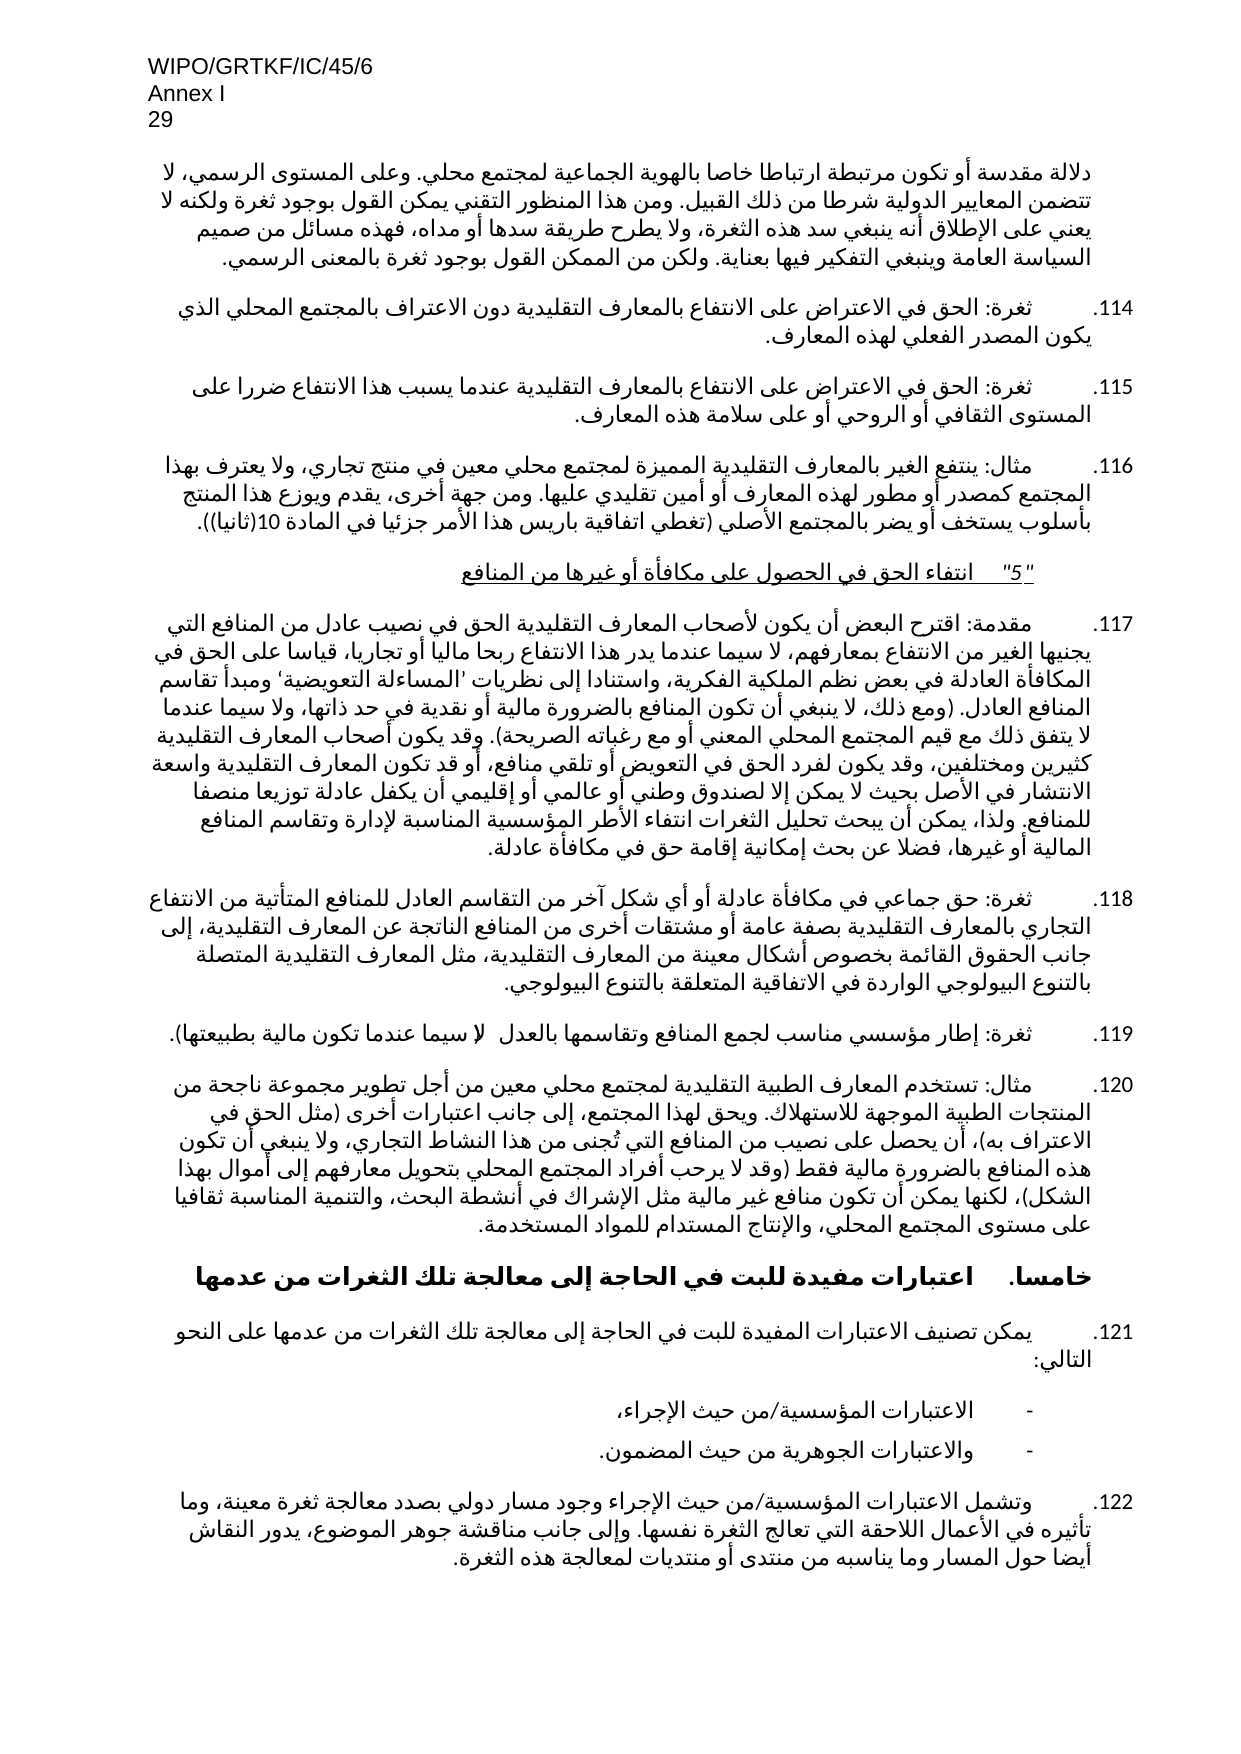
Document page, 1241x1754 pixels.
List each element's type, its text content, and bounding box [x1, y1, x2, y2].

list ثغرة: الحق في الاعتراض على الانتفاع بالمعارف التقليدية عندما يسبب هذا الانتفاع ضررا على المستوى الثقافي أو الروحي أو على سلامة هذه المعارف. [148, 372, 1092, 428]
list ثغرة: الحق في الاعتراض على الانتفاع بالمعارف التقليدية دون الاعتراف بالمجتمع المحلي الذي يكون المصدر الفعلي لهذه المعارف. [148, 293, 1092, 349]
list ثغرة: حق جماعي في مكافأة عادلة أو أي شكل آخر من التقاسم العادل للمنافع المتأتية من الانتفاع التجاري بالمعارف التقليدية بصفة عامة أو مشتقات أخرى من المنافع الناتجة عن المعارف التقليدية، إلى جانب الحقوق القائمة بخصوص أشكال معينة من المعارف التقليدية، مثل المعارف التقليدية المتصلة بالتنوع البيولوجي الواردة في الاتفاقية المتعلقة بالتنوع البيولوجي. [148, 884, 1092, 997]
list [148, 158, 1092, 271]
subtitle "5" انتفاء الحق في الحصول على مكافأة أو غيرها من المنافع [148, 558, 1092, 586]
list مقدمة: اقترح البعض أن يكون لأصحاب المعارف التقليدية الحق في نصيب عادل من المنافع التي يجنيها الغير من الانتفاع بمعارفهم، لا سيما عندما يدر هذا الانتفاع ربحا ماليا أو تجاريا، قياسا على الحق في المكافأة العادلة في بعض نظم الملكية الفكرية، واستنادا إلى نظريات ’المساءلة التعويضية‘ ومبدأ تقاسم المنافع العادل. (ومع ذلك، لا ينبغي أن تكون المنافع بالضرورة مالية أو نقدية في حد ذاتها، ولا سيما عندما لا يتفق ذلك مع قيم المجتمع المحلي المعني أو مع رغباته الصريحة). وقد يكون أصحاب المعارف التقليدية كثيرين ومختلفين، وقد يكون لفرد الحق في التعويض أو تلقي منافع، أو قد تكون المعارف التقليدية واسعة الانتشار في الأصل بحيث لا يمكن إلا لصندوق وطني أو عالمي أو إقليمي أن يكفل عادلة توزيعا منصفا للمنافع. ولذا، يمكن أن يبحث تحليل الثغرات انتفاء الأطر المؤسسية المناسبة لإدارة وتقاسم المنافع المالية أو غيرها، فضلا عن بحث إمكانية إقامة حق في مكافأة عادلة. [148, 609, 1092, 862]
text - الاعتبارات المؤسسية/من حيث الإجراء، [148, 1396, 1092, 1424]
list مثال: تستخدم المعارف الطبية التقليدية لمجتمع محلي معين من أجل تطوير مجموعة ناجحة من المنتجات الطبية الموجهة للاستهلاك. ويحق لهذا المجتمع، إلى جانب اعتبارات أخرى (مثل الحق في الاعتراف به)، أن يحصل على نصيب من المنافع التي تُجنى من هذا النشاط التجاري، ولا ينبغي أن تكون هذه المنافع بالضرورة مالية فقط (وقد لا يرحب أفراد المجتمع المحلي بتحويل معارفهم إلى أموال بهذا الشكل)، لكنها يمكن أن تكون منافع غير مالية مثل الإشراك في أنشطة البحث، والتنمية المناسبة ثقافيا على مستوى المجتمع المحلي، والإنتاج المستدام للمواد المستخدمة. [148, 1070, 1092, 1238]
list يمكن تصنيف الاعتبارات المفيدة للبت في الحاجة إلى معالجة تلك الثغرات من عدمها على النحو التالي: [148, 1317, 1092, 1373]
list مثال: ينتفع الغير بالمعارف التقليدية المميزة لمجتمع محلي معين في منتج تجاري، ولا يعترف بهذا المجتمع كمصدر أو مطور لهذه المعارف أو أمين تقليدي عليها. ومن جهة أخرى، يقدم ويوزع هذا المنتج بأسلوب يستخف أو يضر بالمجتمع الأصلي (تغطي اتفاقية باريس هذا الأمر جزئيا في المادة 10(ثانيا)). [148, 451, 1092, 536]
subtitle خامسا. اعتبارات مفيدة للبت في الحاجة إلى معالجة تلك الثغرات من عدمها [148, 1261, 1092, 1292]
list ثغرة: إطار مؤسسي مناسب لجمع المنافع وتقاسمها بالعدل (لا سيما عندما تكون مالية بطبيعتها). [148, 1019, 1092, 1047]
list وتشمل الاعتبارات المؤسسية/من حيث الإجراء وجود مسار دولي بصدد معالجة ثغرة معينة، وما تأثيره في الأعمال اللاحقة التي تعالج الثغرة نفسها. وإلى جانب مناقشة جوهر الموضوع، يدور النقاش أيضا حول المسار وما يناسبه من منتدى أو منتديات لمعالجة هذه الثغرة. [148, 1487, 1092, 1571]
text - والاعتبارات الجوهرية من حيث المضمون. [148, 1436, 1092, 1464]
